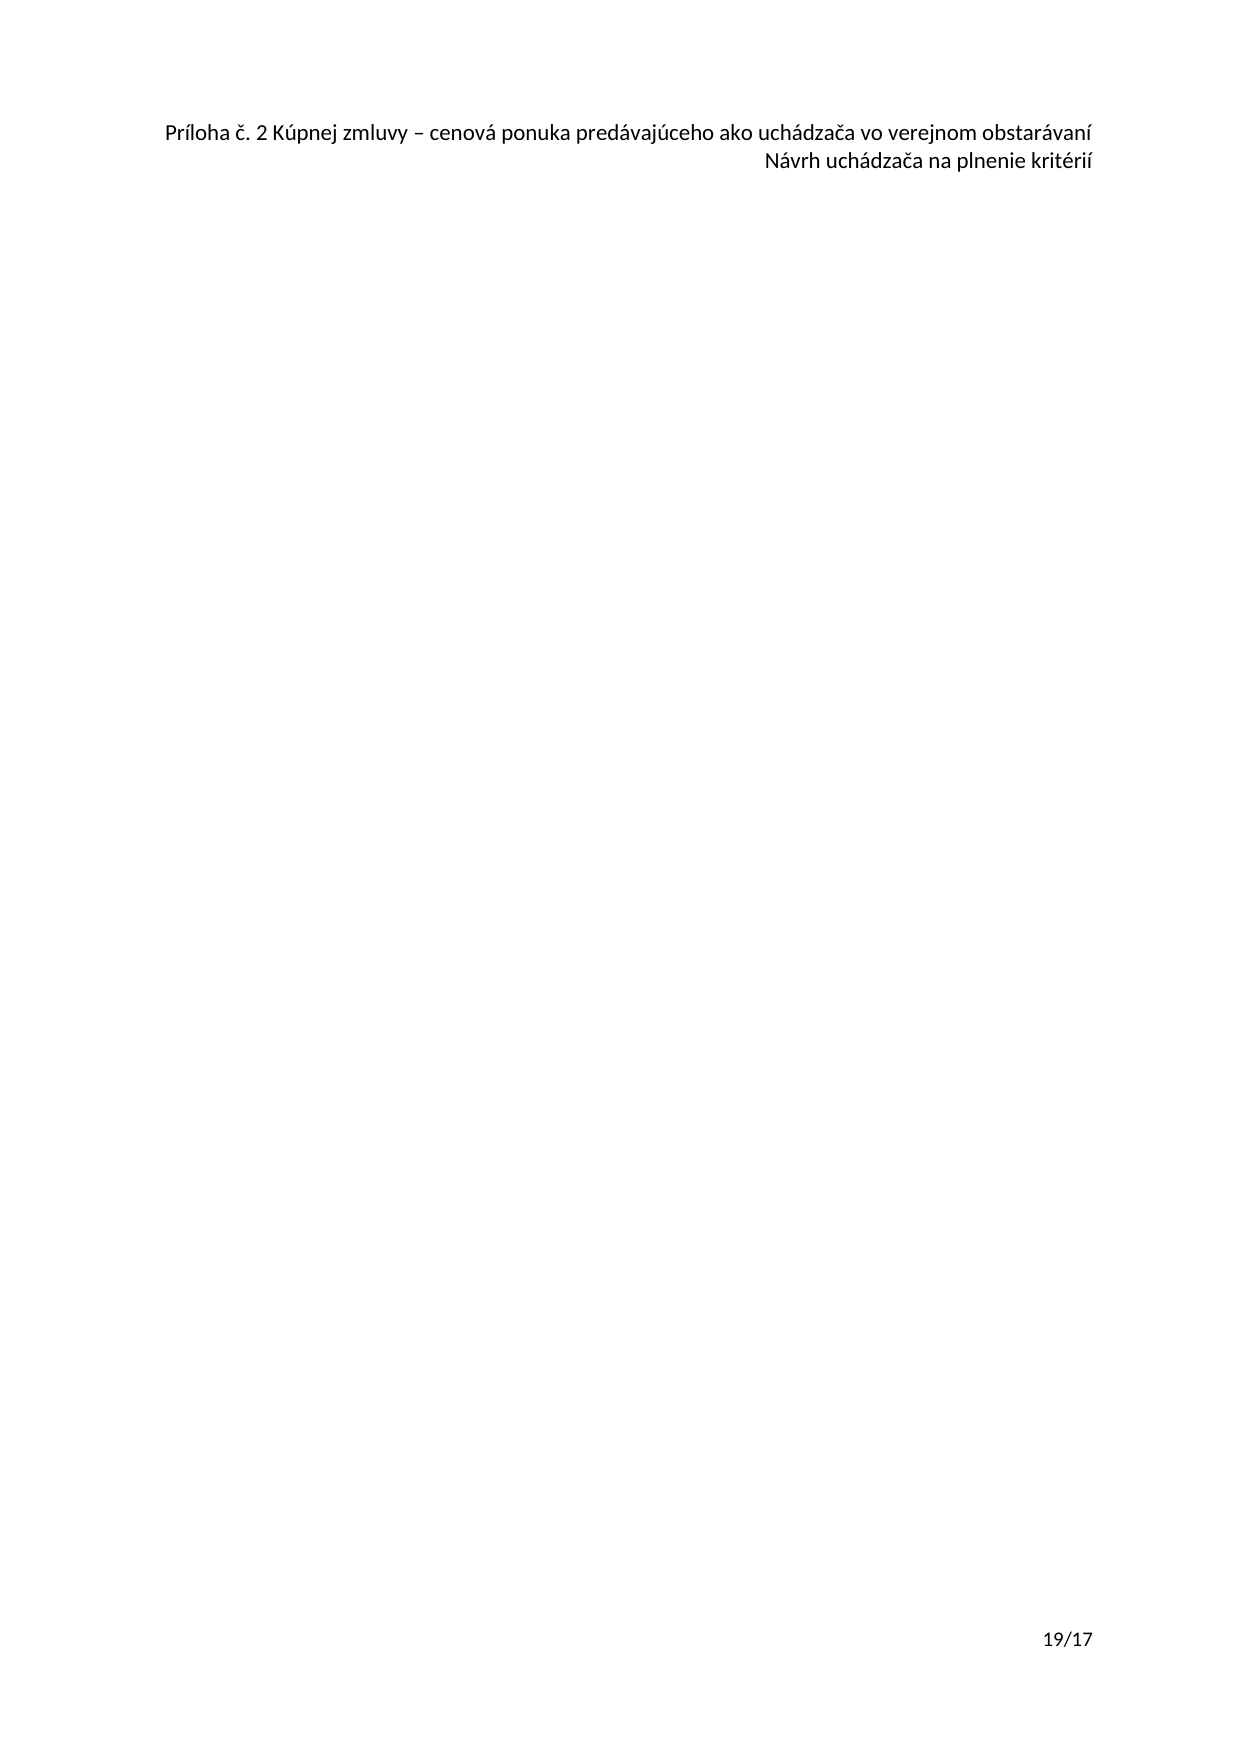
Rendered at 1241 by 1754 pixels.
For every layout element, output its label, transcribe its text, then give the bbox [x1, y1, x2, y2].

text Príloha č. 2 Kúpnej zmluvy – cenová ponuka predávajúceho ako uchádzača vo verejnom obstarávaní Návrh uchádzača na plnenie kritérií [148, 118, 1093, 174]
